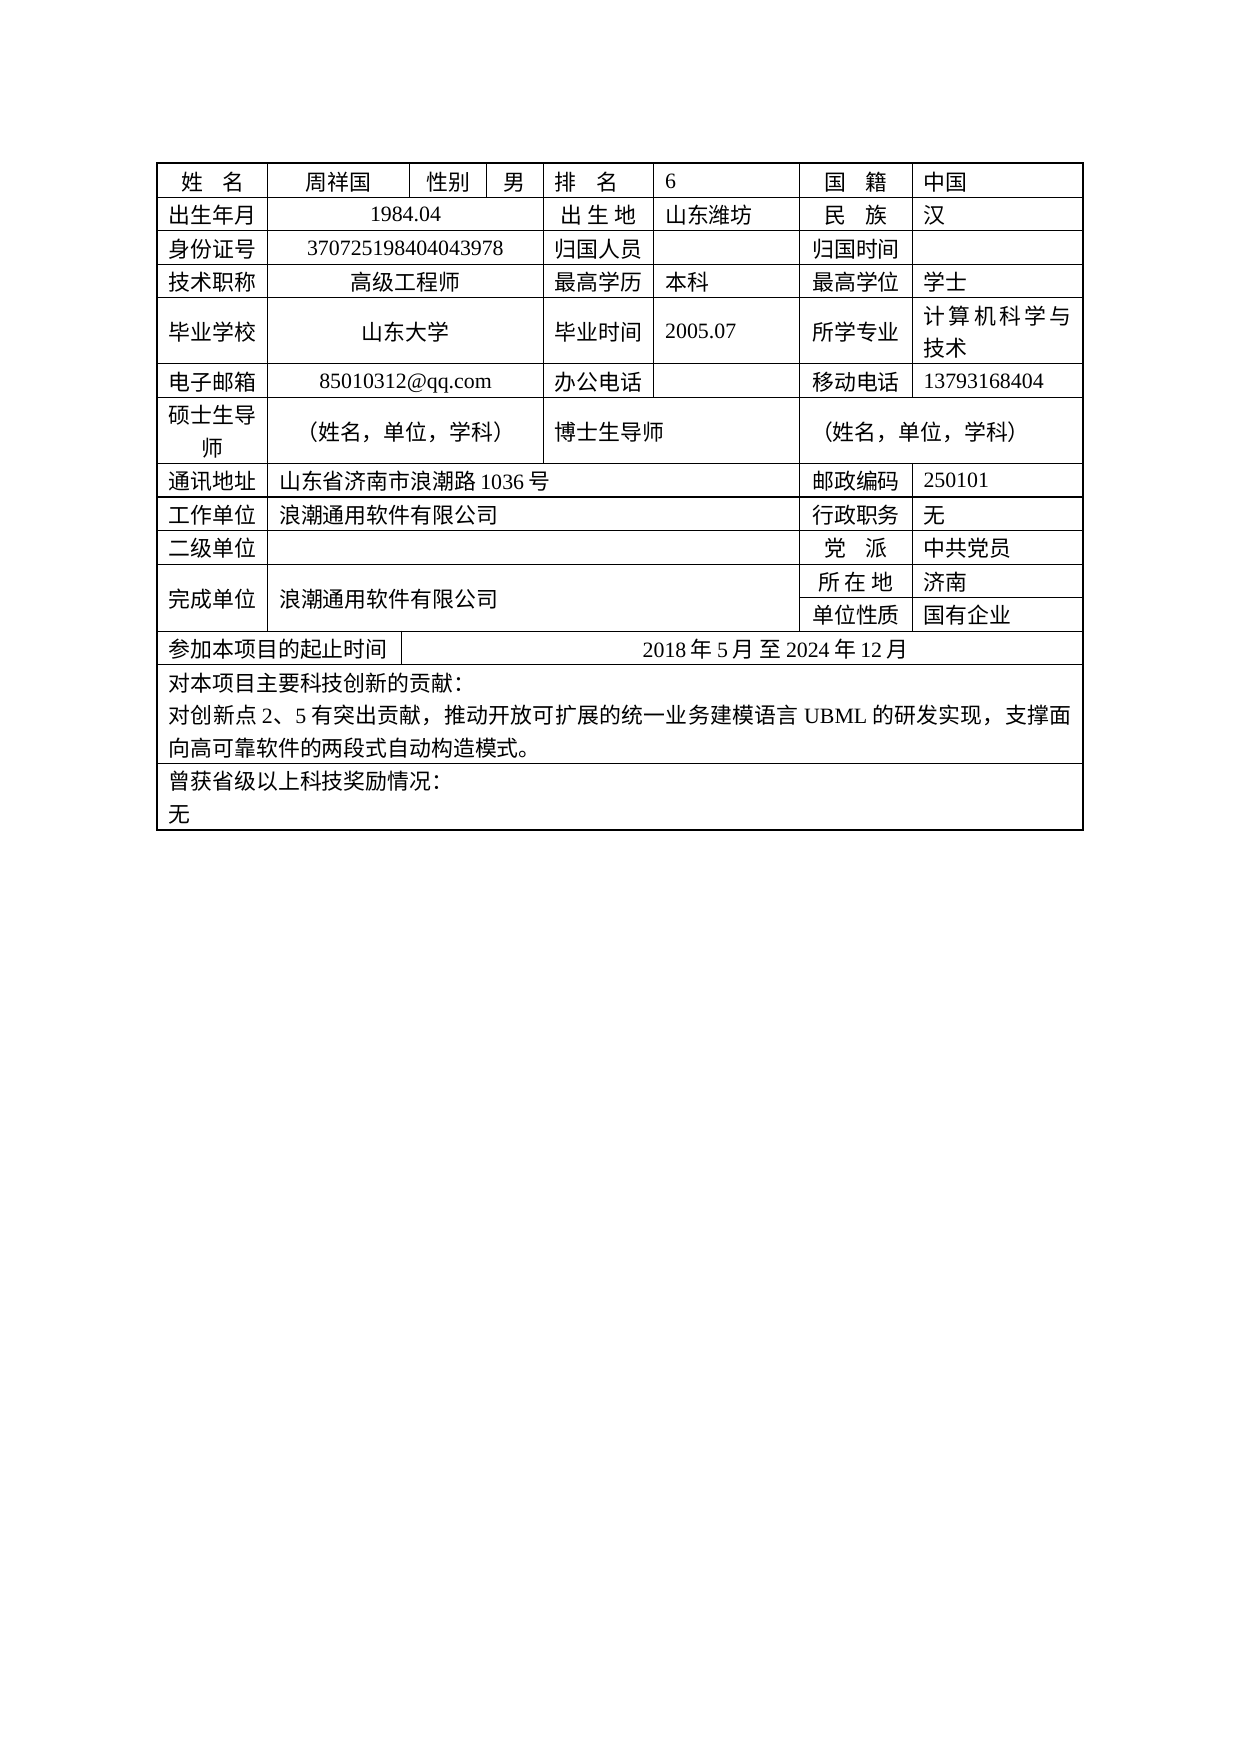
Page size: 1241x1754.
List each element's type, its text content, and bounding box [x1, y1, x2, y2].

table_cell （姓名，单位，学科） [268, 398, 543, 463]
table_cell 邮政编码 [800, 464, 912, 496]
table_cell 250101 [913, 464, 1082, 496]
table_cell 最高学位 [800, 265, 912, 297]
table_cell 山东潍坊 [654, 198, 799, 230]
table_cell 民 族 [800, 198, 912, 230]
table_header 国 籍 [800, 164, 912, 197]
table_cell 计算机科学与技术 [913, 298, 1082, 363]
table_cell [654, 364, 799, 397]
table_cell 浪潮通用软件有限公司 [268, 565, 799, 631]
table_cell 曾获省级以上科技奖励情况： 无 [158, 764, 1082, 829]
table_cell 硕士生导师 [158, 398, 267, 463]
table_cell 行政职务 [800, 498, 912, 530]
table_cell 博士生导师 [544, 398, 799, 463]
table_cell 参加本项目的起止时间 [158, 632, 401, 664]
table_cell 归国人员 [544, 231, 653, 264]
table_cell 所学专业 [800, 298, 912, 363]
table_cell 出 生 地 [544, 198, 653, 230]
table_cell 二级单位 [158, 531, 267, 563]
table_cell 2018年5月 至 2024年12月 [402, 632, 1082, 664]
table_cell 所 在 地 [800, 565, 912, 597]
table_cell 高级工程师 [268, 265, 543, 297]
table_cell 国有企业 [913, 598, 1082, 631]
table_cell 汉 [913, 198, 1082, 230]
table_cell 浪潮通用软件有限公司 [268, 498, 799, 530]
table_header 姓 名 [158, 164, 267, 197]
table_cell 党 派 [800, 531, 912, 563]
table_cell 最高学历 [544, 265, 653, 297]
table_cell 1984.04 [268, 198, 543, 230]
table_header 排 名 [544, 164, 653, 197]
table_header 中国 [913, 164, 1082, 197]
table_cell 完成单位 [158, 565, 267, 631]
table_cell 通讯地址 [158, 464, 267, 496]
table_cell 移动电话 [800, 364, 912, 397]
table_cell 学士 [913, 265, 1082, 297]
table_cell 无 [913, 498, 1082, 530]
table_cell 13793168404 [913, 364, 1082, 397]
table_header 6 [654, 164, 799, 197]
table_header 性别 [410, 164, 486, 197]
table_cell 办公电话 [544, 364, 653, 397]
table_cell 85010312@qq.com [268, 364, 543, 397]
table_cell 毕业学校 [158, 298, 267, 363]
table_cell 2005.07 [654, 298, 799, 363]
table_cell [268, 531, 799, 563]
table_cell [654, 231, 799, 264]
table_cell 归国时间 [800, 231, 912, 264]
table_cell 单位性质 [800, 598, 912, 631]
table_cell 毕业时间 [544, 298, 653, 363]
table_cell （姓名，单位，学科） [800, 398, 1082, 463]
table_cell 工作单位 [158, 498, 267, 530]
table_cell 出生年月 [158, 198, 267, 230]
table_cell 本科 [654, 265, 799, 297]
table_cell 技术职称 [158, 265, 267, 297]
table_cell 山东大学 [268, 298, 543, 363]
table_header 周祥国 [268, 164, 409, 197]
table_header 男 [487, 164, 543, 197]
table_cell 对本项目主要科技创新的贡献： 对创新点2、5有突出贡献，推动开放可扩展的统一业务建模语言UBML的研发实现，支撑面向高可靠软件的两段式自动构造模式。 [158, 665, 1082, 763]
table_cell 山东省济南市浪潮路1036号 [268, 464, 799, 496]
table_cell [913, 231, 1082, 264]
table_cell 370725198404043978 [268, 231, 543, 264]
table_cell 电子邮箱 [158, 364, 267, 397]
table_cell 中共党员 [913, 531, 1082, 563]
table_cell 济南 [913, 565, 1082, 597]
table_cell 身份证号 [158, 231, 267, 264]
